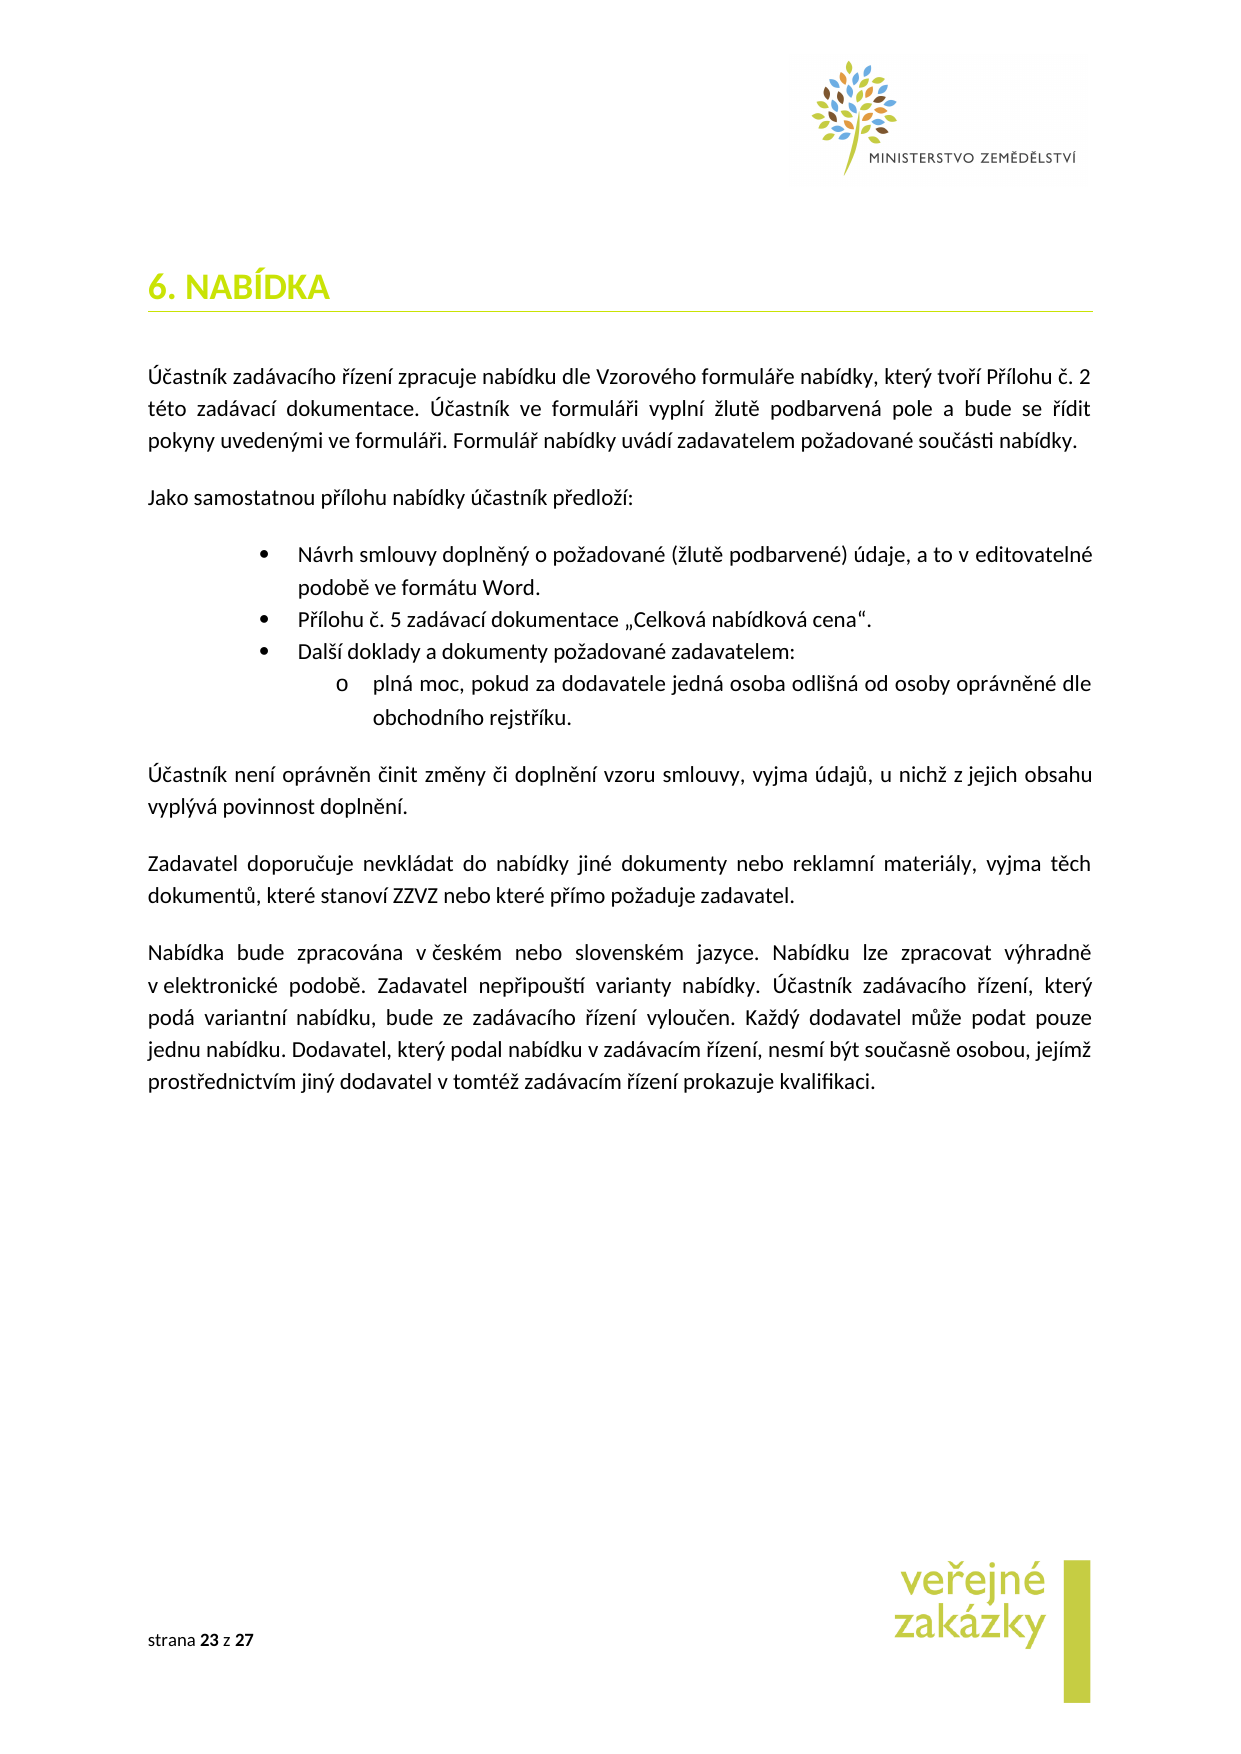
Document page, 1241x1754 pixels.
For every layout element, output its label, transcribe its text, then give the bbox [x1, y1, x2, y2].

list plná moc, pokud za dodavatele jedná osoba odlišná od osoby oprávněné dle obchodního rejstříku. [335, 669, 1093, 731]
list Přílohu č. 5 zadávací dokumentace „Celková nabídková cena“. [260, 605, 1093, 633]
list Další doklady a dokumenty požadované zadavatelem: [260, 637, 1093, 665]
text Zadavatel doporučuje nevkládat do nabídky jiné dokumenty nebo reklamní materiály, vyjma těch dokumentů, které stanoví ZZVZ nebo které přímo požaduje zadavatel. [148, 849, 1093, 909]
picture [893, 1560, 1091, 1703]
text Účastník není oprávněn činit změny či doplnění vzoru smlouvy, vyjma údajů, u nichž z jejich obsahu vyplývá povinnost doplnění. [148, 760, 1093, 820]
picture [787, 54, 1088, 186]
list Návrh smlouvy doplněný o požadované (žlutě podbarvené) údaje, a to v editovatelné podobě ve formátu Word. [260, 541, 1093, 601]
text Nabídka bude zpracována v českém nebo slovenském jazyce. Nabídku lze zpracovat výhradně v elektronické podobě. Zadavatel nepřipouští varianty nabídky. Účastník zadávacího řízení, který podá variantní nabídku, bude ze zadávacího řízení vyloučen. Každý dodavatel může podat pouze jednu nabídku. Dodavatel, který podal nabídku v zadávacím řízení, nesmí být současně osobou, jejímž prostřednictvím jiný dodavatel v tomtéž zadávacím řízení prokazuje kvalifikaci. [148, 938, 1093, 1095]
subtitle NABÍDKA [148, 263, 1093, 311]
text Jako samostatnou přílohu nabídky účastník předloží: [148, 483, 1093, 511]
text Účastník zadávacího řízení zpracuje nabídku dle Vzorového formuláře nabídky, který tvoří Přílohu č. 2 této zadávací dokumentace. Účastník ve formuláři vyplní žlutě podbarvená pole a bude se řídit pokyny uvedenými ve formuláři. Formulář nabídky uvádí zadavatelem požadované součásti nabídky. [148, 362, 1093, 454]
